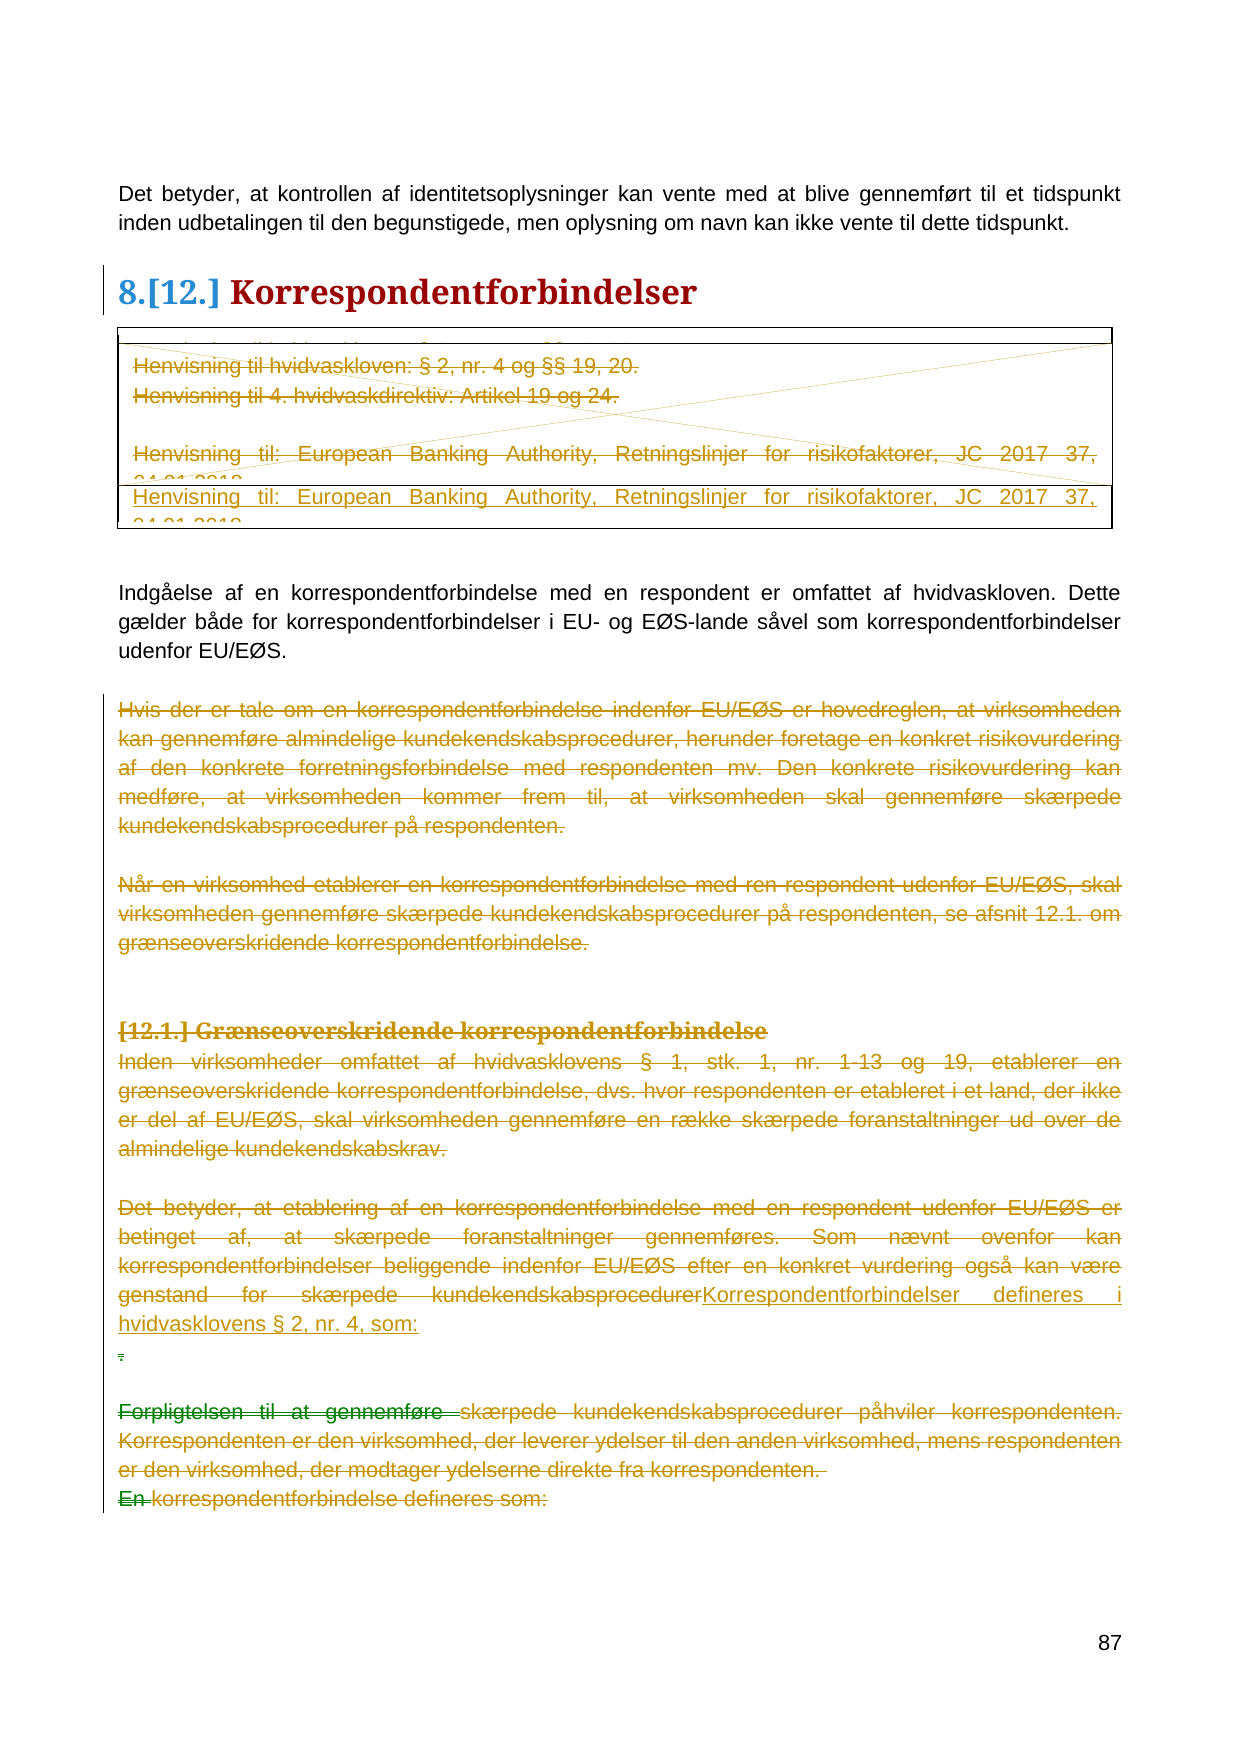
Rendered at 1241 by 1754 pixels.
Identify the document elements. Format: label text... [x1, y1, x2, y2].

text Indgåelse af en korrespondentforbindelse med en respondent er omfattet af hvidvaskloven. Dette gælder både for korrespondentforbindelser i EU- og EØS-lande såvel som korrespondentforbindelser udenfor EU/EØS. [118, 577, 1122, 665]
subtitle Korrespondentforbindelser [118, 265, 1122, 315]
text Det betyder, at kontrollen af identitetsoplysninger kan vente med at blive gennemført til et tidspunkt inden udbetalingen til den begunstigede, men oplysning om navn kan ikke vente til dette tidspunkt. [118, 177, 1122, 236]
